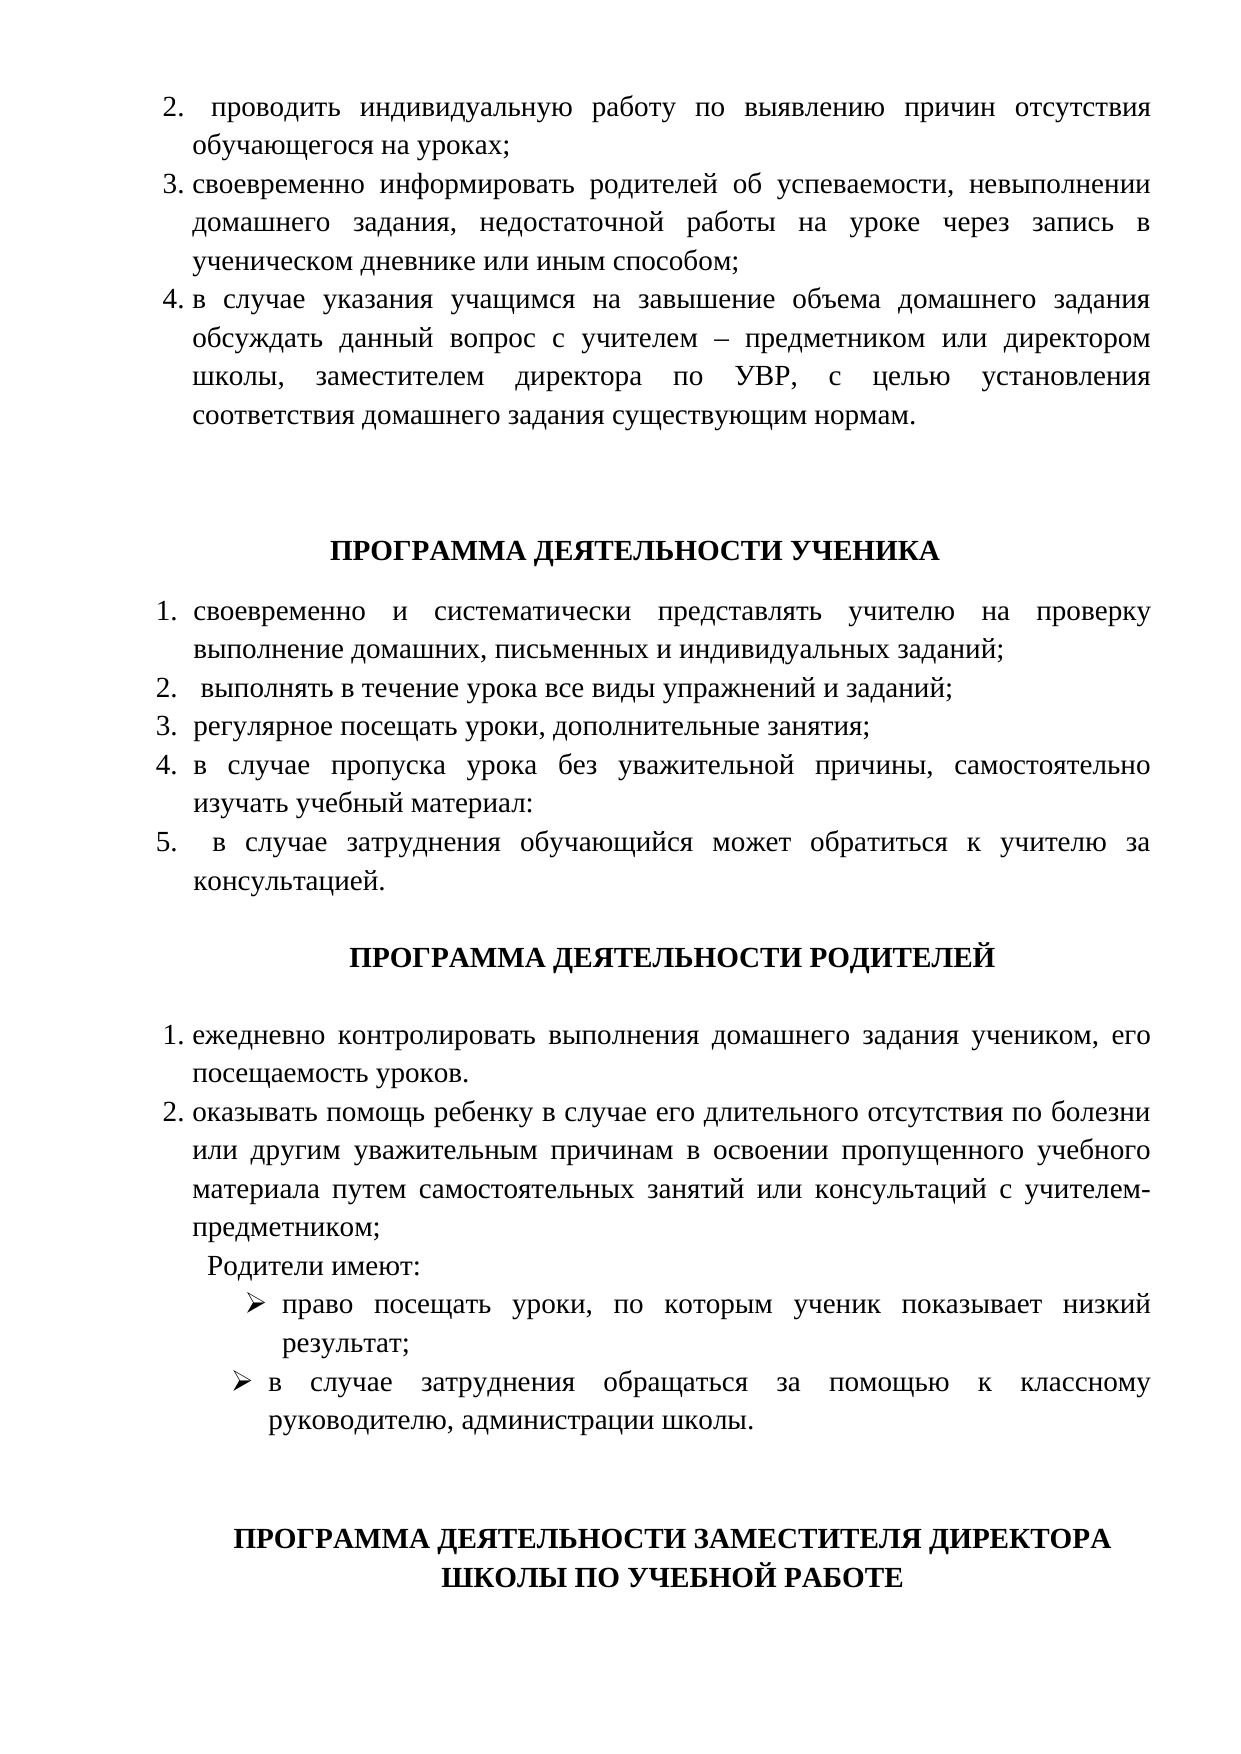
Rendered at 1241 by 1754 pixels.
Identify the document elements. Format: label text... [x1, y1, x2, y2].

list в случае затруднения обучающийся может обратиться к учителю за консультацией. [156, 824, 1152, 896]
list проводить индивидуальную работу по выявлению причин отсутствия обучающегося на уроках; [162, 89, 1152, 161]
list ПРОГРАММА ДЕЯТЕЛЬНОСТИ ЗАМЕСТИТЕЛЯ ДИРЕКТОРА ШКОЛЫ ПО УЧЕБНОЙ РАБОТЕ [193, 1521, 1152, 1593]
list в случае пропуска урока без уважительной причины, самостоятельно изучать учебный материал: [156, 747, 1152, 819]
list регулярное посещать уроки, дополнительные занятия; [156, 708, 1152, 742]
list оказывать помощь ребенку в случае его длительного отсутствия по болезни или другим уважительным причинам в освоении пропущенного учебного материала путем самостоятельных занятий или консультаций с учителем- предметником; [162, 1094, 1152, 1243]
list право посещать уроки, по которым ученик показывает низкий результат; [244, 1287, 1152, 1359]
list Родители имеют: [207, 1248, 1152, 1282]
list в случае затруднения обращаться за помощью к классному руководителю, администрации школы. [231, 1364, 1152, 1436]
list своевременно и систематически представлять учителю на проверку выполнение домашних, письменных и индивидуальных заданий; [156, 593, 1152, 665]
list в случае указания учащимся на завышение объема домашнего задания обсуждать данный вопрос с учителем – предметником или директором школы, заместителем директора по УВР, с целью установления соответствия домашнего задания существующим нормам. [162, 281, 1152, 431]
text ПРОГРАММА ДЕЯТЕЛЬНОСТИ УЧЕНИКА [118, 533, 1152, 567]
list своевременно информировать родителей об успеваемости, невыполнении домашнего задания, недостаточной работы на уроке через запись в ученическом дневнике или иным способом; [162, 166, 1152, 276]
list ПРОГРАММА ДЕЯТЕЛЬНОСТИ РОДИТЕЛЕЙ [193, 940, 1152, 973]
list ежедневно контролировать выполнения домашнего задания учеником, его посещаемость уроков. [162, 1017, 1152, 1089]
list выполнять в течение урока все виды упражнений и заданий; [156, 670, 1152, 703]
